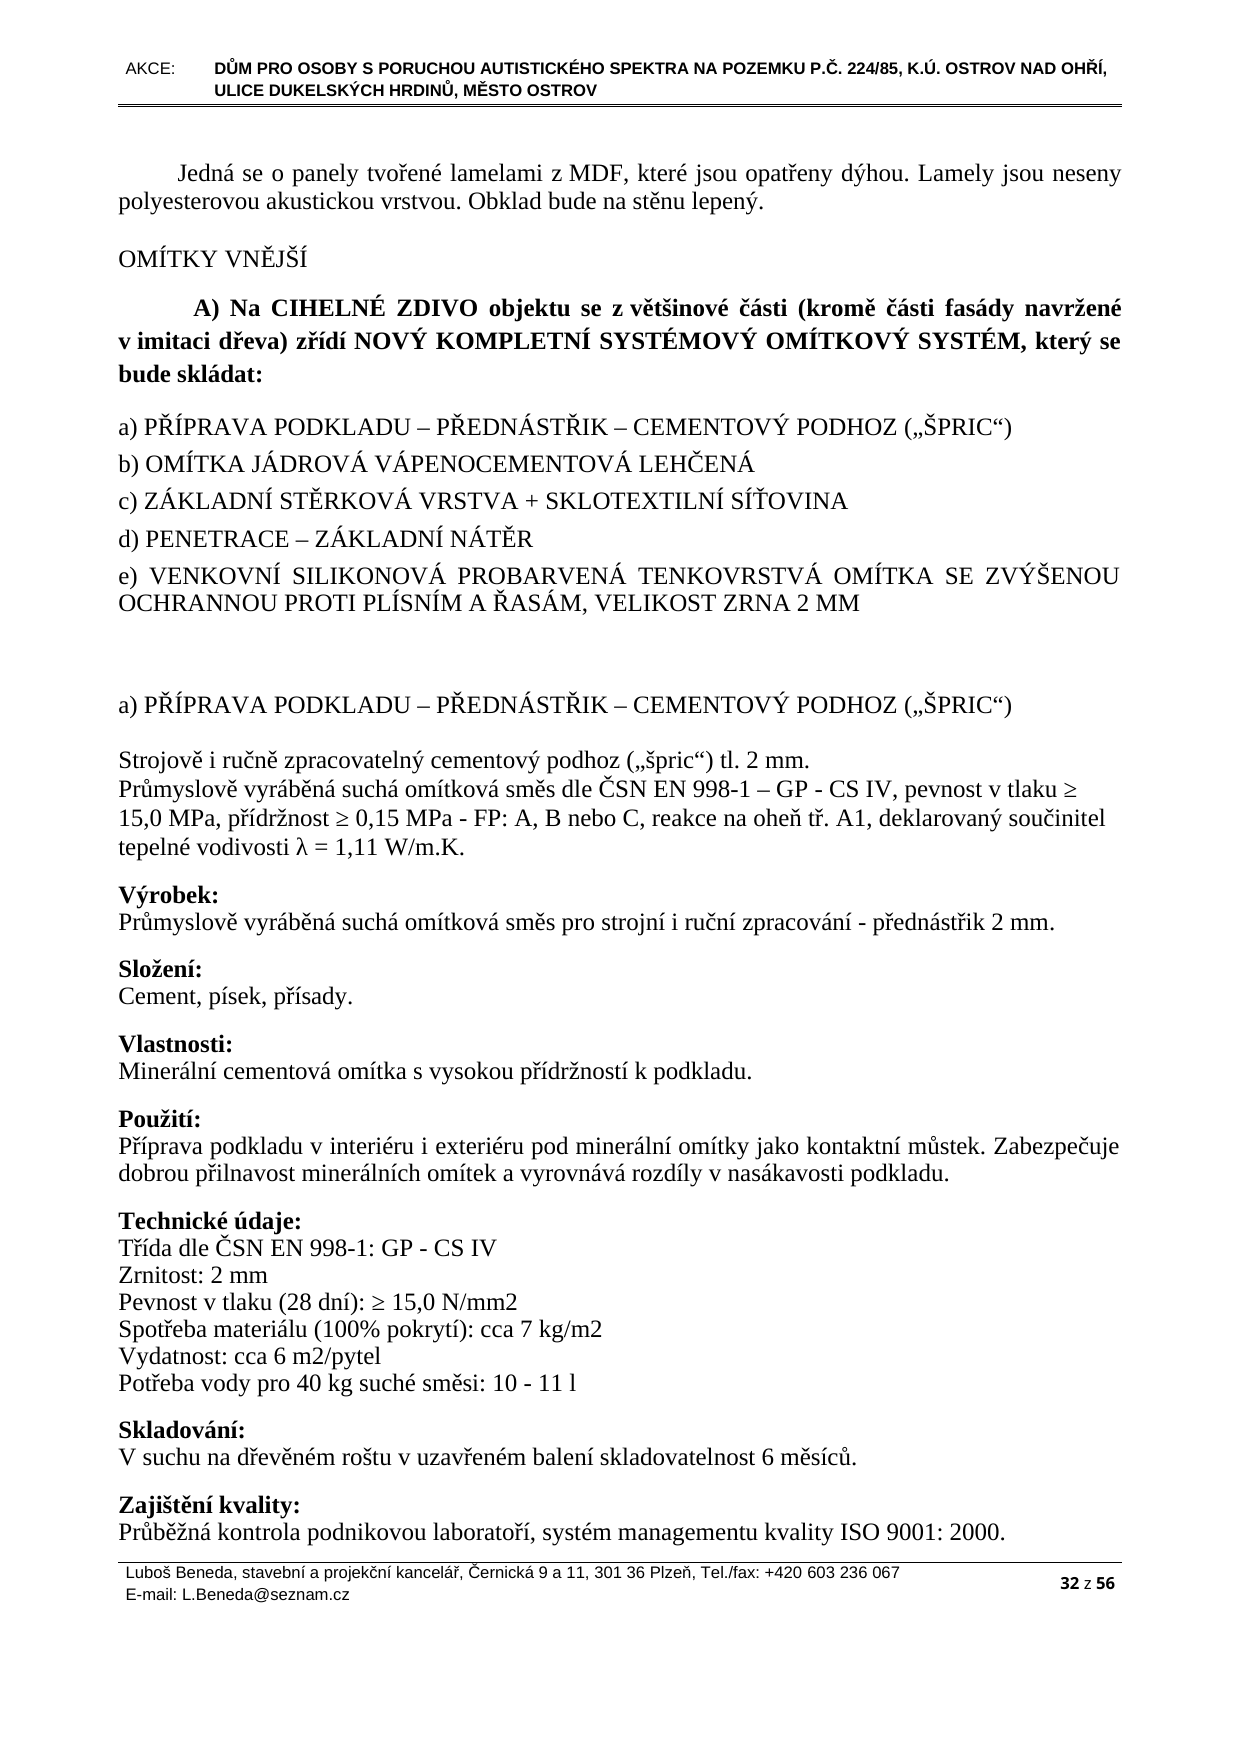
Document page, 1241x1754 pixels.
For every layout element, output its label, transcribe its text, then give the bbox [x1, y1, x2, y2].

text Minerální cementová omítka s vysokou přídržností k podkladu. [118, 1058, 1121, 1085]
text Vlastnosti: [118, 1031, 1121, 1058]
text Třída dle ČSN EN 998-1: GP - CS IV [118, 1234, 1121, 1262]
text Složení: [118, 956, 1121, 983]
text d) PENETRACE – ZÁKLADNÍ NÁTĚR [118, 526, 1121, 552]
text Zrnitost: 2 mm [118, 1262, 1121, 1288]
text Pevnost v tlaku (28 dní): ≥ 15,0 N/mm2 [118, 1288, 1121, 1316]
text A) Na CIHELNÉ ZDIVO objektu se z většinové části (kromě části fasády navržené v imitaci dřeva) zřídí NOVÝ KOMPLETNÍ SYSTÉMOVÝ OMÍTKOVÝ SYSTÉM, který se bude skládat: [118, 293, 1122, 388]
text a) PŘÍPRAVA PODKLADU – PŘEDNÁSTŘIK – CEMENTOVÝ PODHOZ („ŠPRIC“) [118, 692, 1121, 719]
text Průmyslově vyráběná suchá omítková směs dle ČSN EN 998-1 – GP - CS IV, pevnost v tlaku ≥ 15,0 MPa, přídržnost ≥ 0,15 MPa - FP: A, B nebo C, reakce na oheň tř. A1, deklarovaný součinitel tepelné vodivosti λ = 1,11 W/m.K. [118, 774, 1122, 861]
text OMÍTKY VNĚJŠÍ [118, 244, 1121, 273]
text e) VENKOVNÍ SILIKONOVÁ PROBARVENÁ TENKOVRSTVÁ OMÍTKA SE ZVÝŠENOU OCHRANNOU PROTI PLÍSNÍM A ŘASÁM, VELIKOST ZRNA 2 MM [118, 563, 1121, 617]
text Jedná se o panely tvořené lamelami z MDF, které jsou opatřeny dýhou. Lamely jsou neseny polyesterovou akustickou vrstvou. Obklad bude na stěnu lepený. [118, 158, 1122, 215]
text Potřeba vody pro 40 kg suché směsi: 10 - 11 l [118, 1369, 1121, 1396]
text Výrobek: [118, 881, 1121, 908]
text Průmyslově vyráběná suchá omítková směs pro strojní i ruční zpracování - přednástřik 2 mm. [118, 908, 1121, 935]
text Technické údaje: [118, 1208, 1121, 1234]
text Příprava podkladu v interiéru i exteriéru pod minerální omítky jako kontaktní můstek. Zabezpečuje dobrou přilnavost minerálních omítek a vyrovnává rozdíly v nasákavosti podkladu. [118, 1133, 1121, 1187]
text b) OMÍTKA JÁDROVÁ VÁPENOCEMENTOVÁ LEHČENÁ [118, 451, 1121, 478]
text Průběžná kontrola podnikovou laboratoří, systém managementu kvality ISO 9001: 2000. [118, 1519, 1121, 1546]
text Použití: [118, 1106, 1121, 1133]
text Cement, písek, přísady. [118, 983, 1121, 1010]
text Strojově i ručně zpracovatelný cementový podhoz („špric“) tl. 2 mm. [118, 746, 1122, 774]
text Zajištění kvality: [118, 1492, 1121, 1519]
text Vydatnost: cca 6 m2/pytel [118, 1342, 1121, 1369]
text Spotřeba materiálu (100% pokrytí): cca 7 kg/m2 [118, 1316, 1121, 1342]
text V suchu na dřevěném roštu v uzavřeném balení skladovatelnost 6 měsíců. [118, 1444, 1121, 1471]
text a) PŘÍPRAVA PODKLADU – PŘEDNÁSTŘIK – CEMENTOVÝ PODHOZ („ŠPRIC“) [118, 413, 1121, 440]
text c) ZÁKLADNÍ STĚRKOVÁ VRSTVA + SKLOTEXTILNÍ SÍŤOVINA [118, 488, 1121, 515]
text Skladování: [118, 1417, 1121, 1444]
